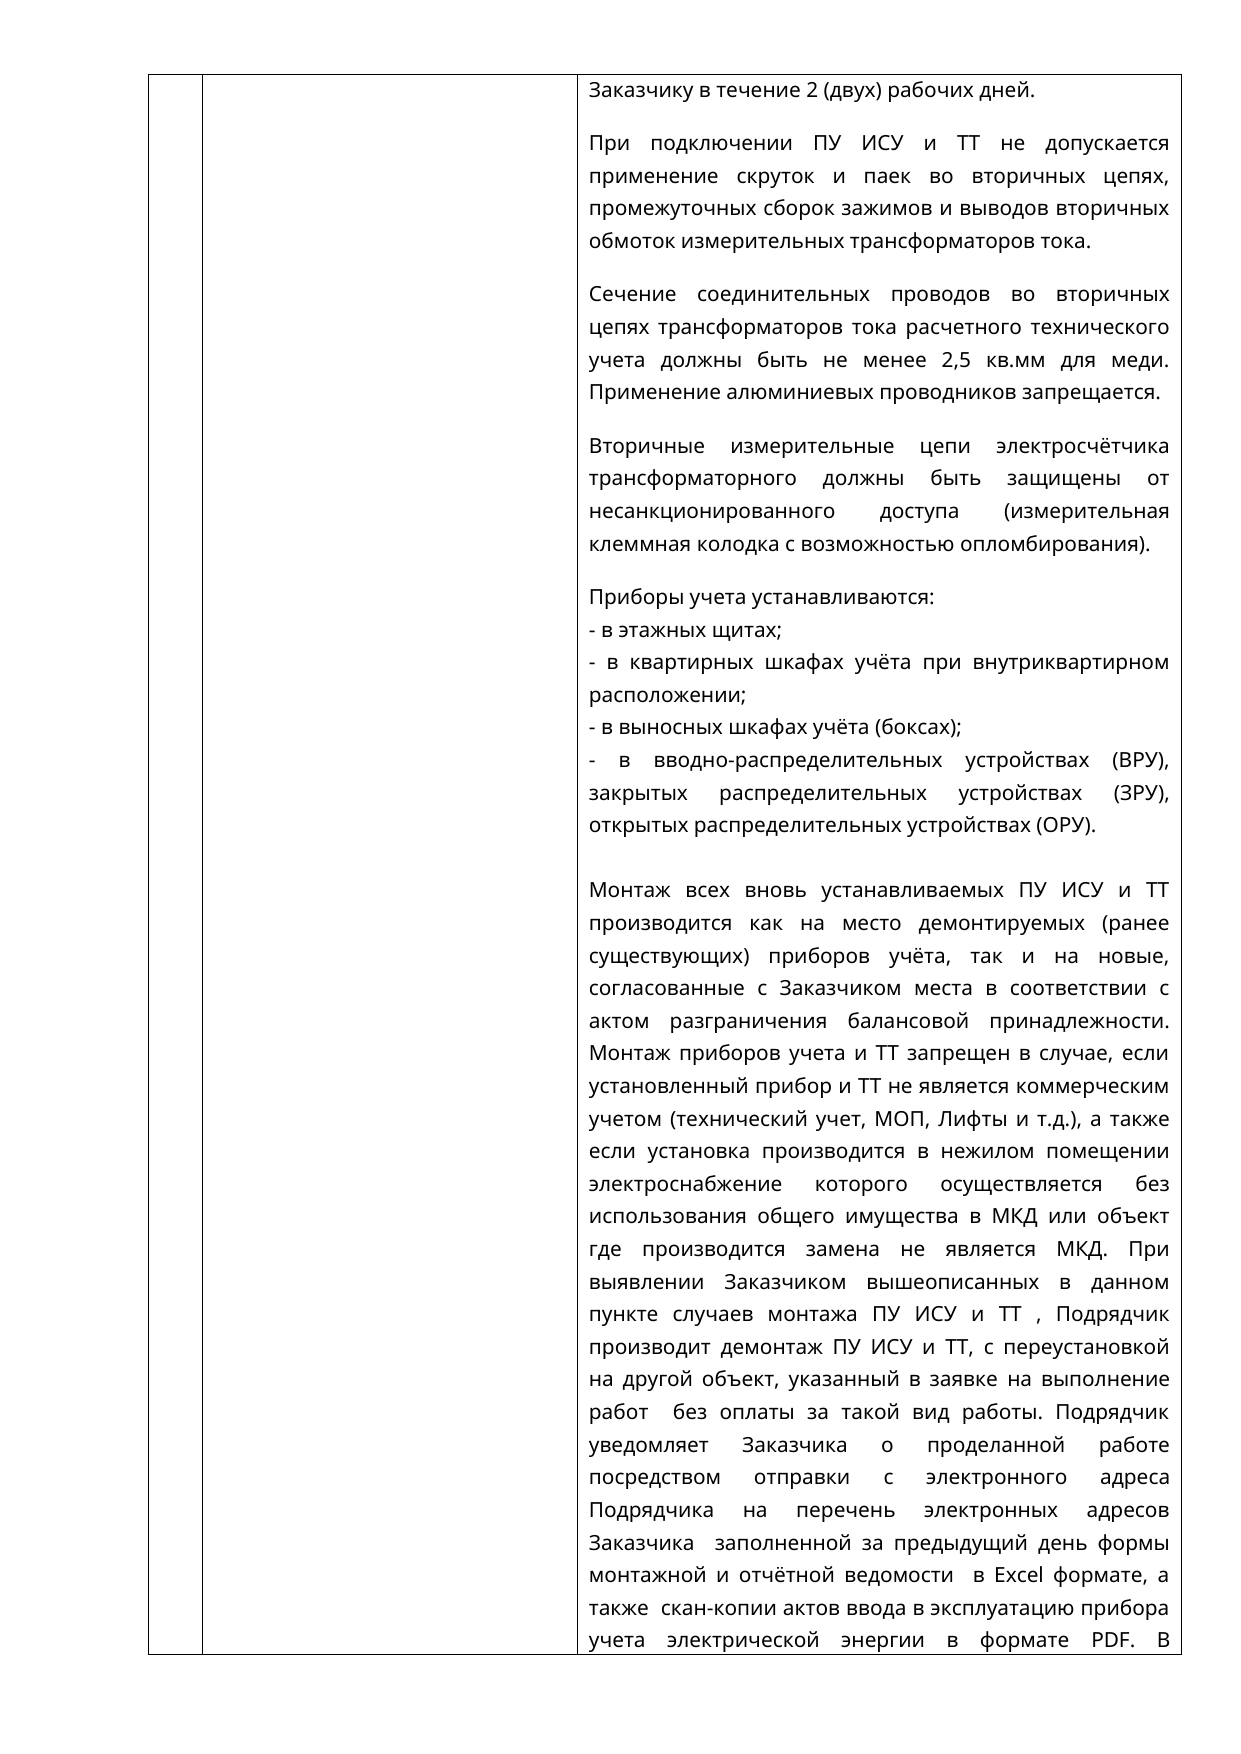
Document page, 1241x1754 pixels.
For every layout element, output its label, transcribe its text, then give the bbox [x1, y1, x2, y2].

table_cell 5 [149, 75, 202, 1654]
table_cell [203, 75, 577, 1654]
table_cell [578, 75, 1181, 1654]
